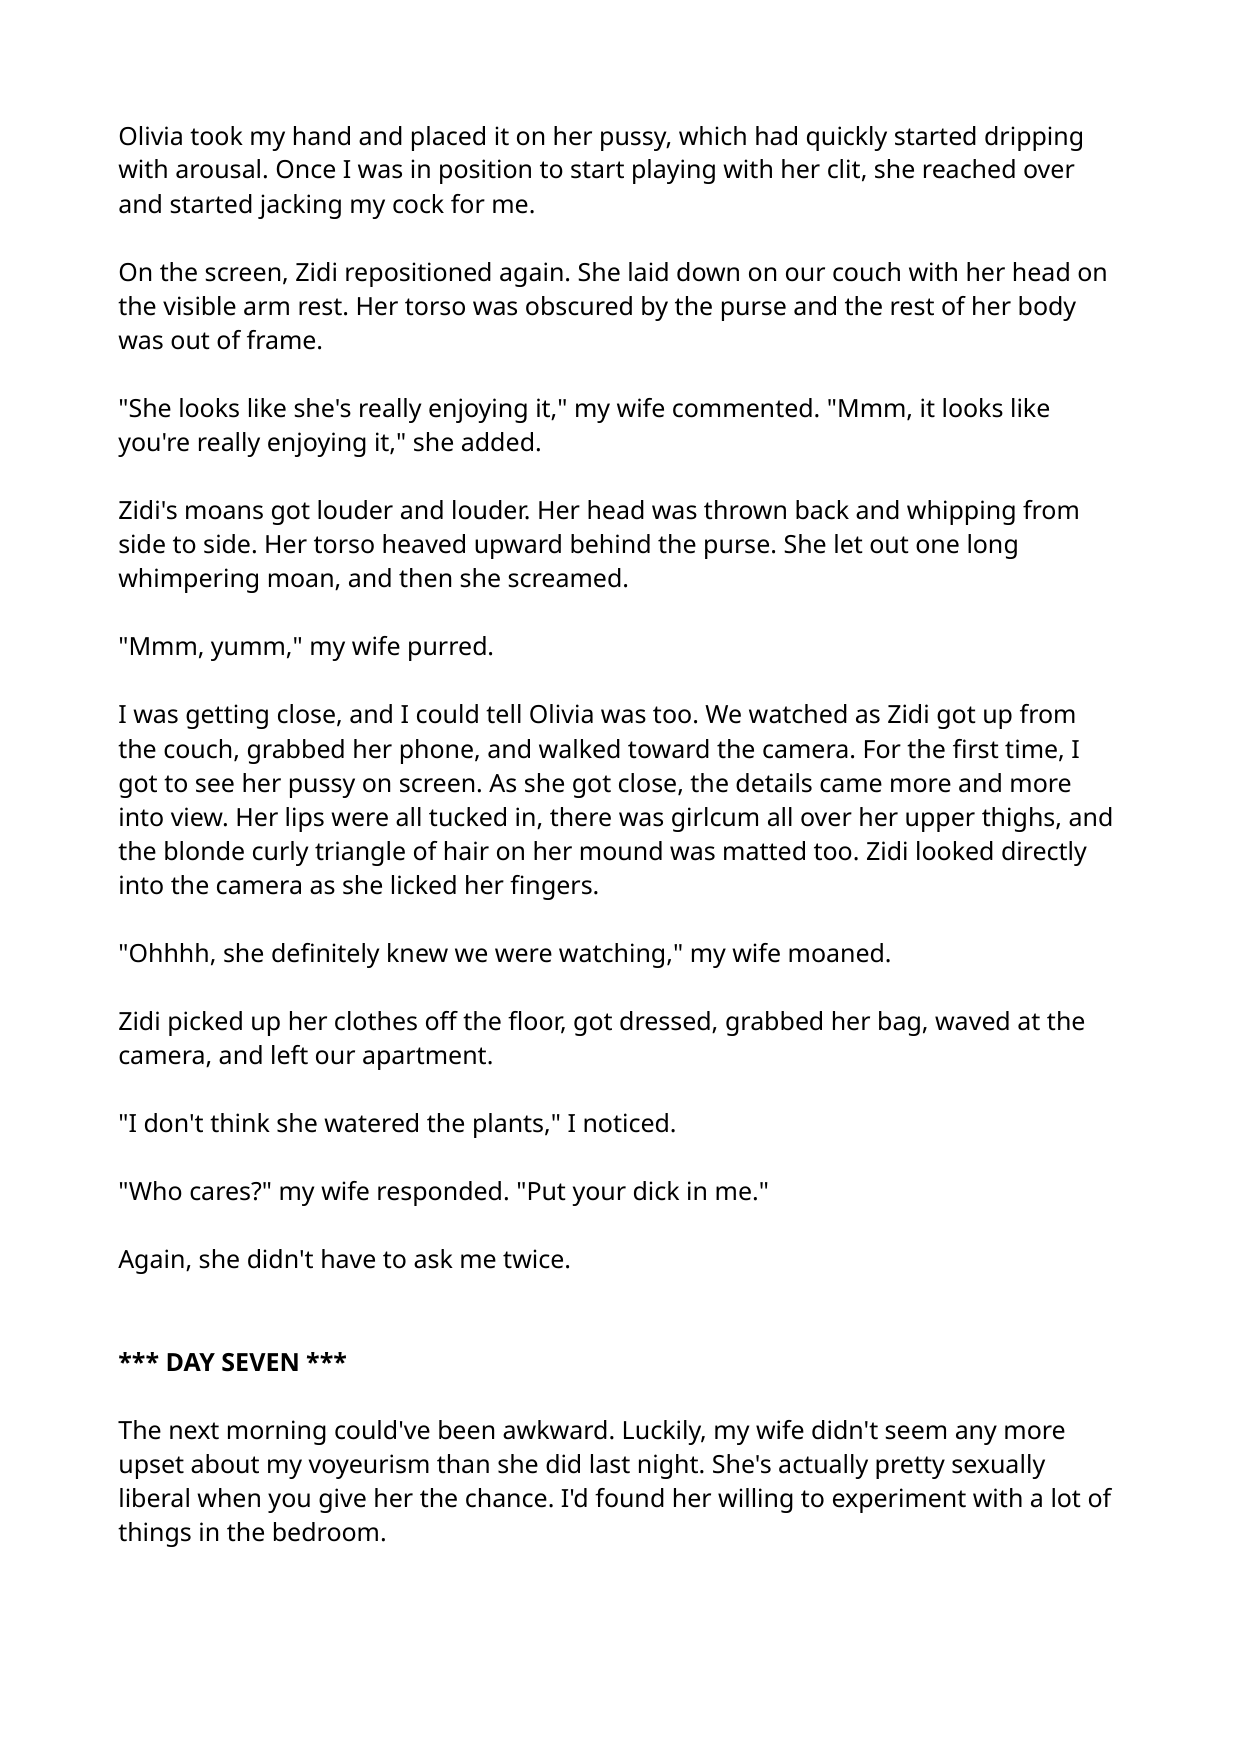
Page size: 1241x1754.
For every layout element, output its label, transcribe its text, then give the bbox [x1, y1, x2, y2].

text Zidi's moans got louder and louder. Her head was thrown back and whipping from side to side. Her torso heaved upward behind the purse. She let out one long whimpering moan, and then she screamed. [118, 493, 1122, 595]
text "Mmm, yumm," my wife purred. [118, 629, 1122, 663]
text I was getting close, and I could tell Olivia was too. We watched as Zidi got up from the couch, grabbed her phone, and walked toward the camera. For the first time, I got to see her pussy on screen. As she got close, the details came more and more into view. Her lips were all tucked in, there was girlcum all over her upper thighs, and the blonde curly triangle of hair on her mound was matted too. Zidi looked directly into the camera as she licked her fingers. [118, 697, 1122, 902]
text Again, she didn't have to ask me twice. [118, 1242, 1122, 1276]
text *** DAY SEVEN *** [118, 1344, 1122, 1378]
text "Ohhhh, she definitely knew we were watching," my wife moaned. [118, 936, 1122, 970]
text "I don't think she watered the plants," I noticed. [118, 1106, 1122, 1140]
text "She looks like she's really enjoying it," my wife commented. "Mmm, it looks like you're really enjoying it," she added. [118, 391, 1122, 459]
text "Who cares?" my wife responded. "Put your dick in me." [118, 1174, 1122, 1208]
text Olivia took my hand and placed it on her pussy, which had quickly started dripping with arousal. Once I was in position to start playing with her clit, she reached over and started jacking my cock for me. [118, 118, 1122, 220]
text Zidi picked up her clothes off the floor, got dressed, grabbed her bag, waved at the camera, and left our apartment. [118, 1004, 1122, 1072]
text On the screen, Zidi repositioned again. She laid down on our couch with her head on the visible arm rest. Her torso was obscured by the purse and the rest of her body was out of frame. [118, 254, 1122, 357]
text The next morning could've been awkward. Luckily, my wife didn't seem any more upset about my voyeurism than she did last night. She's actually pretty sexually liberal when you give her the chance. I'd found her willing to experiment with a lot of things in the bedroom. [118, 1412, 1122, 1549]
